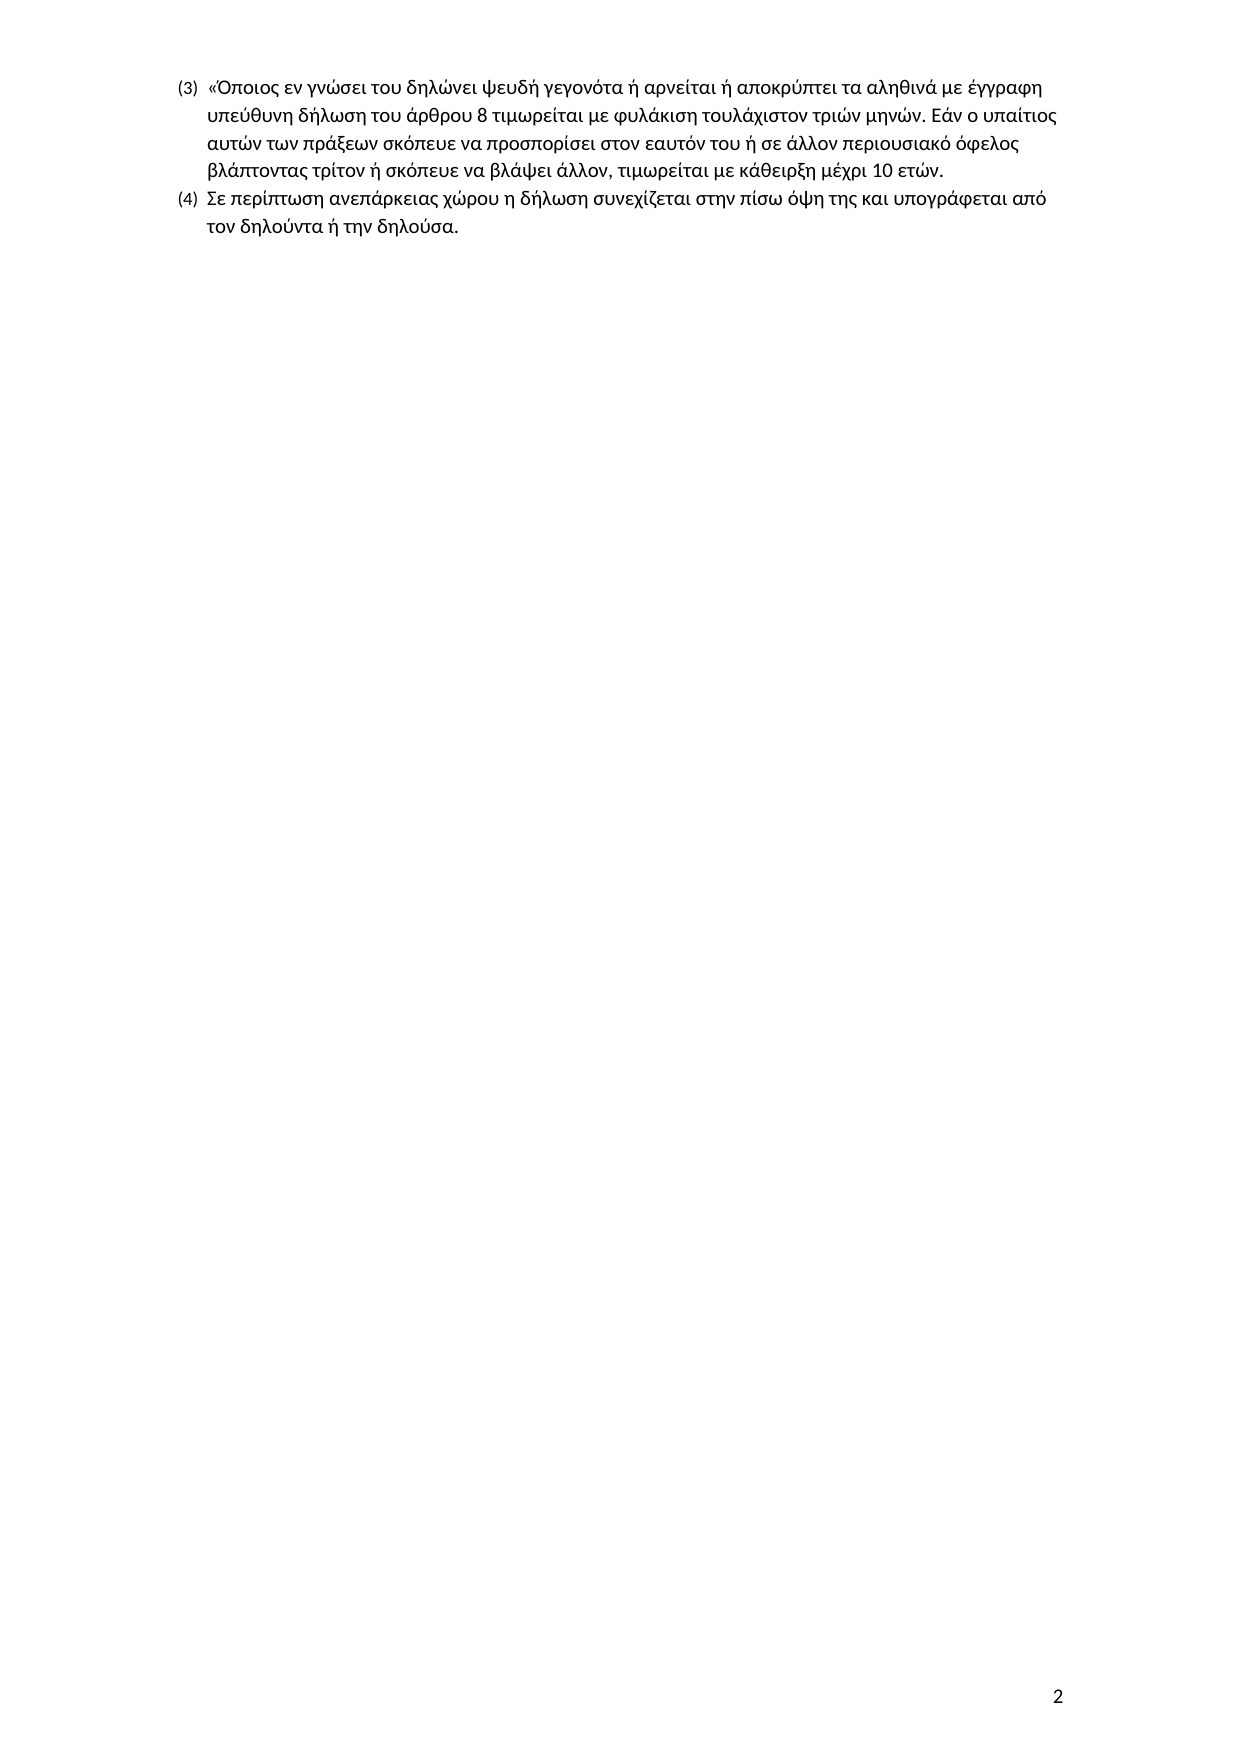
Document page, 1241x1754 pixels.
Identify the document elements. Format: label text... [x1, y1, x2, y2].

list Σε περίπτωση ανεπάρκειας χώρου η δήλωση συνεχίζεται στην πίσω όψη της και υπογράφεται από τον δηλούντα ή την δηλούσα. [177, 186, 1063, 239]
list «Όποιος εν γνώσει του δηλώνει ψευδή γεγονότα ή αρνείται ή αποκρύπτει τα αληθινά με έγγραφη υπεύθυνη δήλωση του άρθρου 8 τιμωρείται με φυλάκιση τουλάχιστον τριών μηνών. Εάν ο υπαίτιος αυτών των πράξεων σκόπευε να προσπορίσει στον εαυτόν του ή σε άλλον περιουσιακό όφελος βλάπτοντας τρίτον ή σκόπευε να βλάψει άλλον, τιμωρείται με κάθειρξη μέχρι 10 ετών. [177, 74, 1063, 183]
